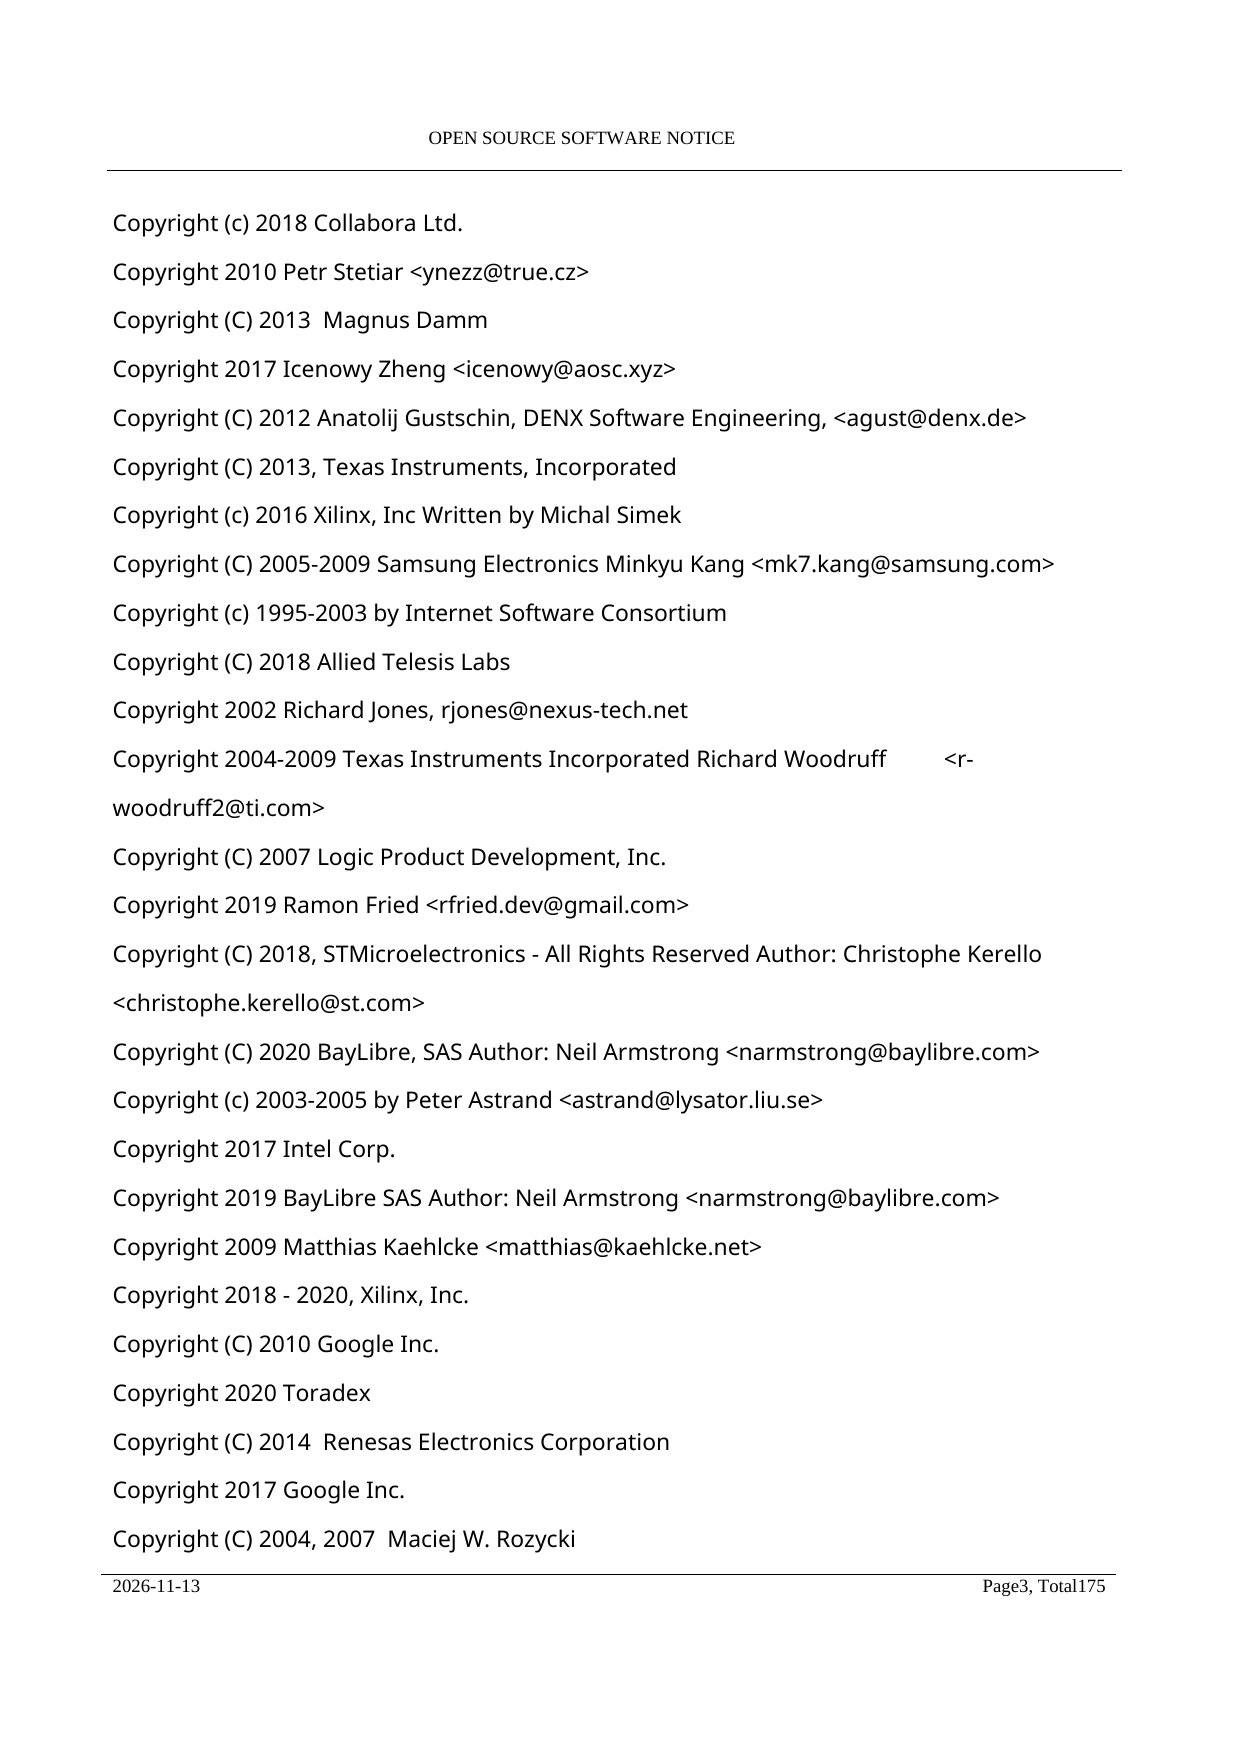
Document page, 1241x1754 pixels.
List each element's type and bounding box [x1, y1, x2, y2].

text [112, 206, 1128, 1555]
